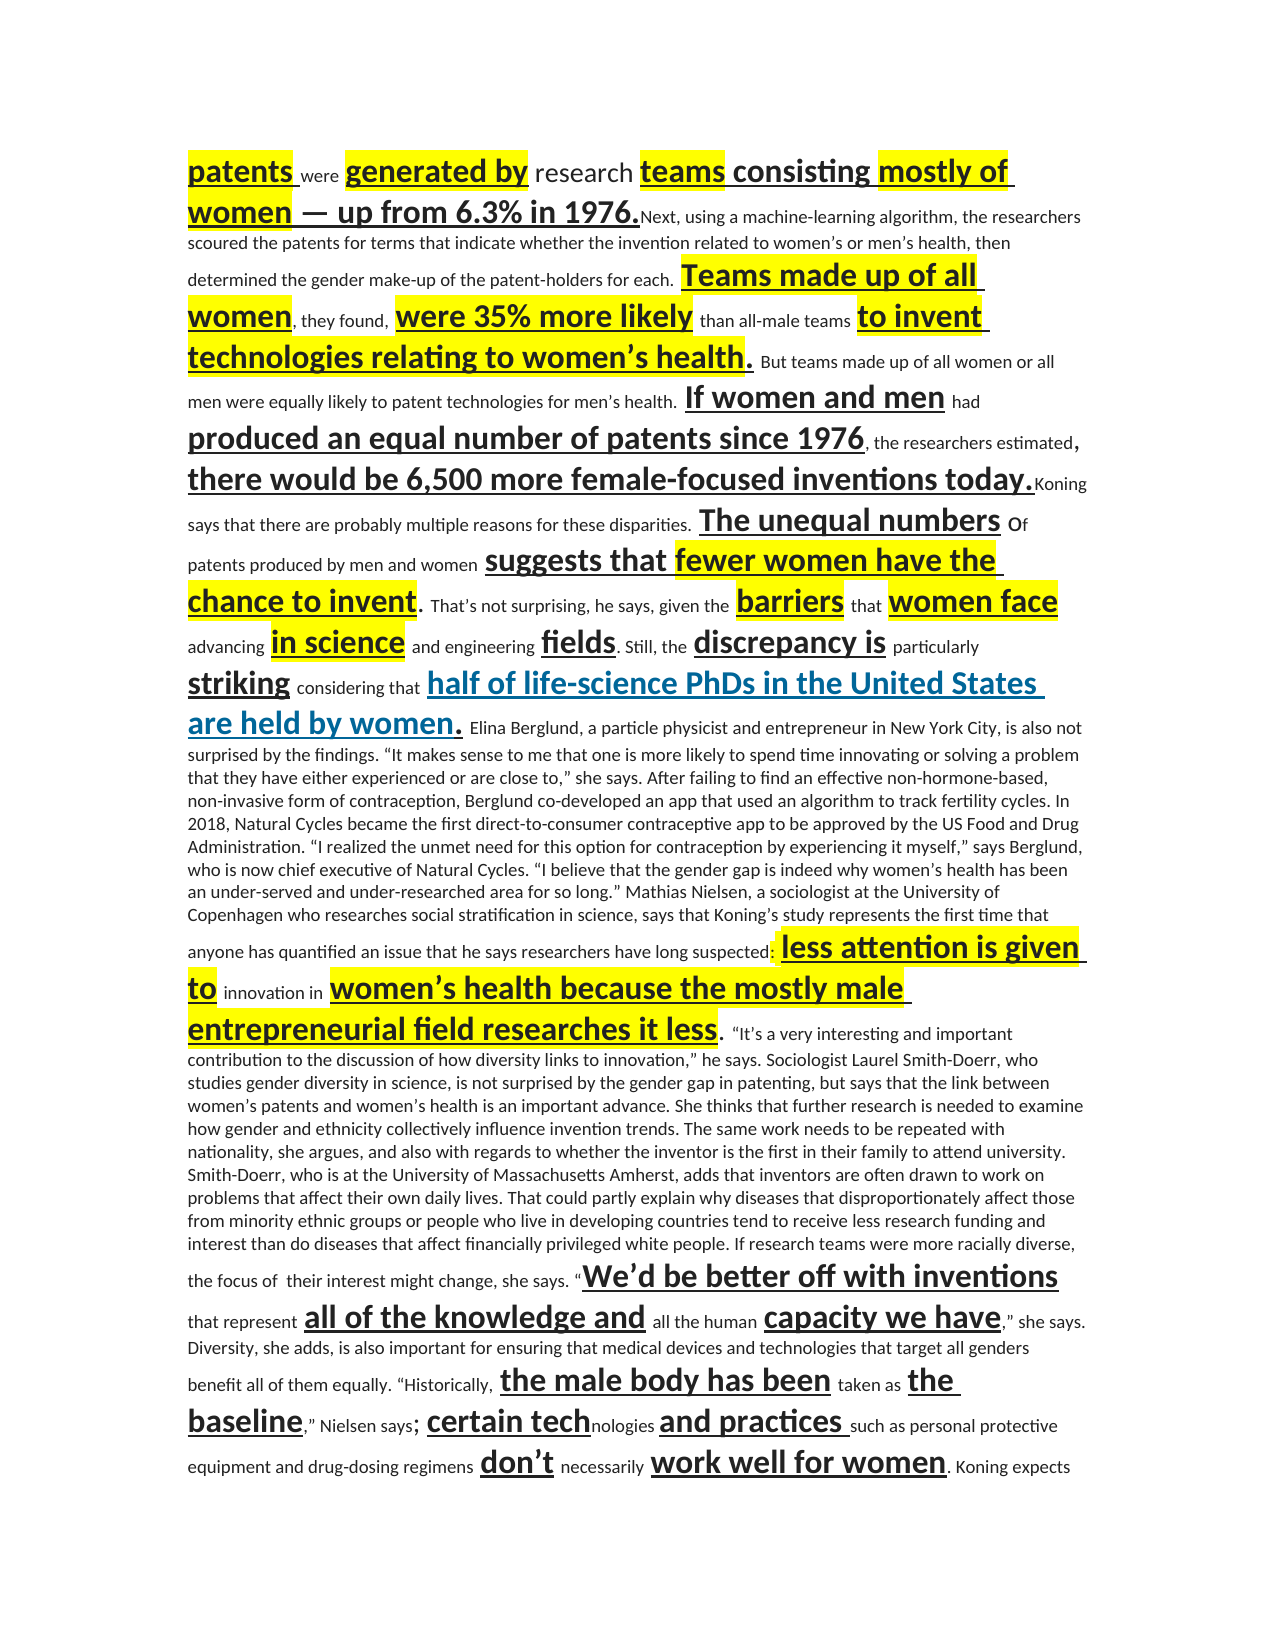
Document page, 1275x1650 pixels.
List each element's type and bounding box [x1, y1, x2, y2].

text [187, 963, 1087, 1481]
text [187, 150, 1087, 1008]
